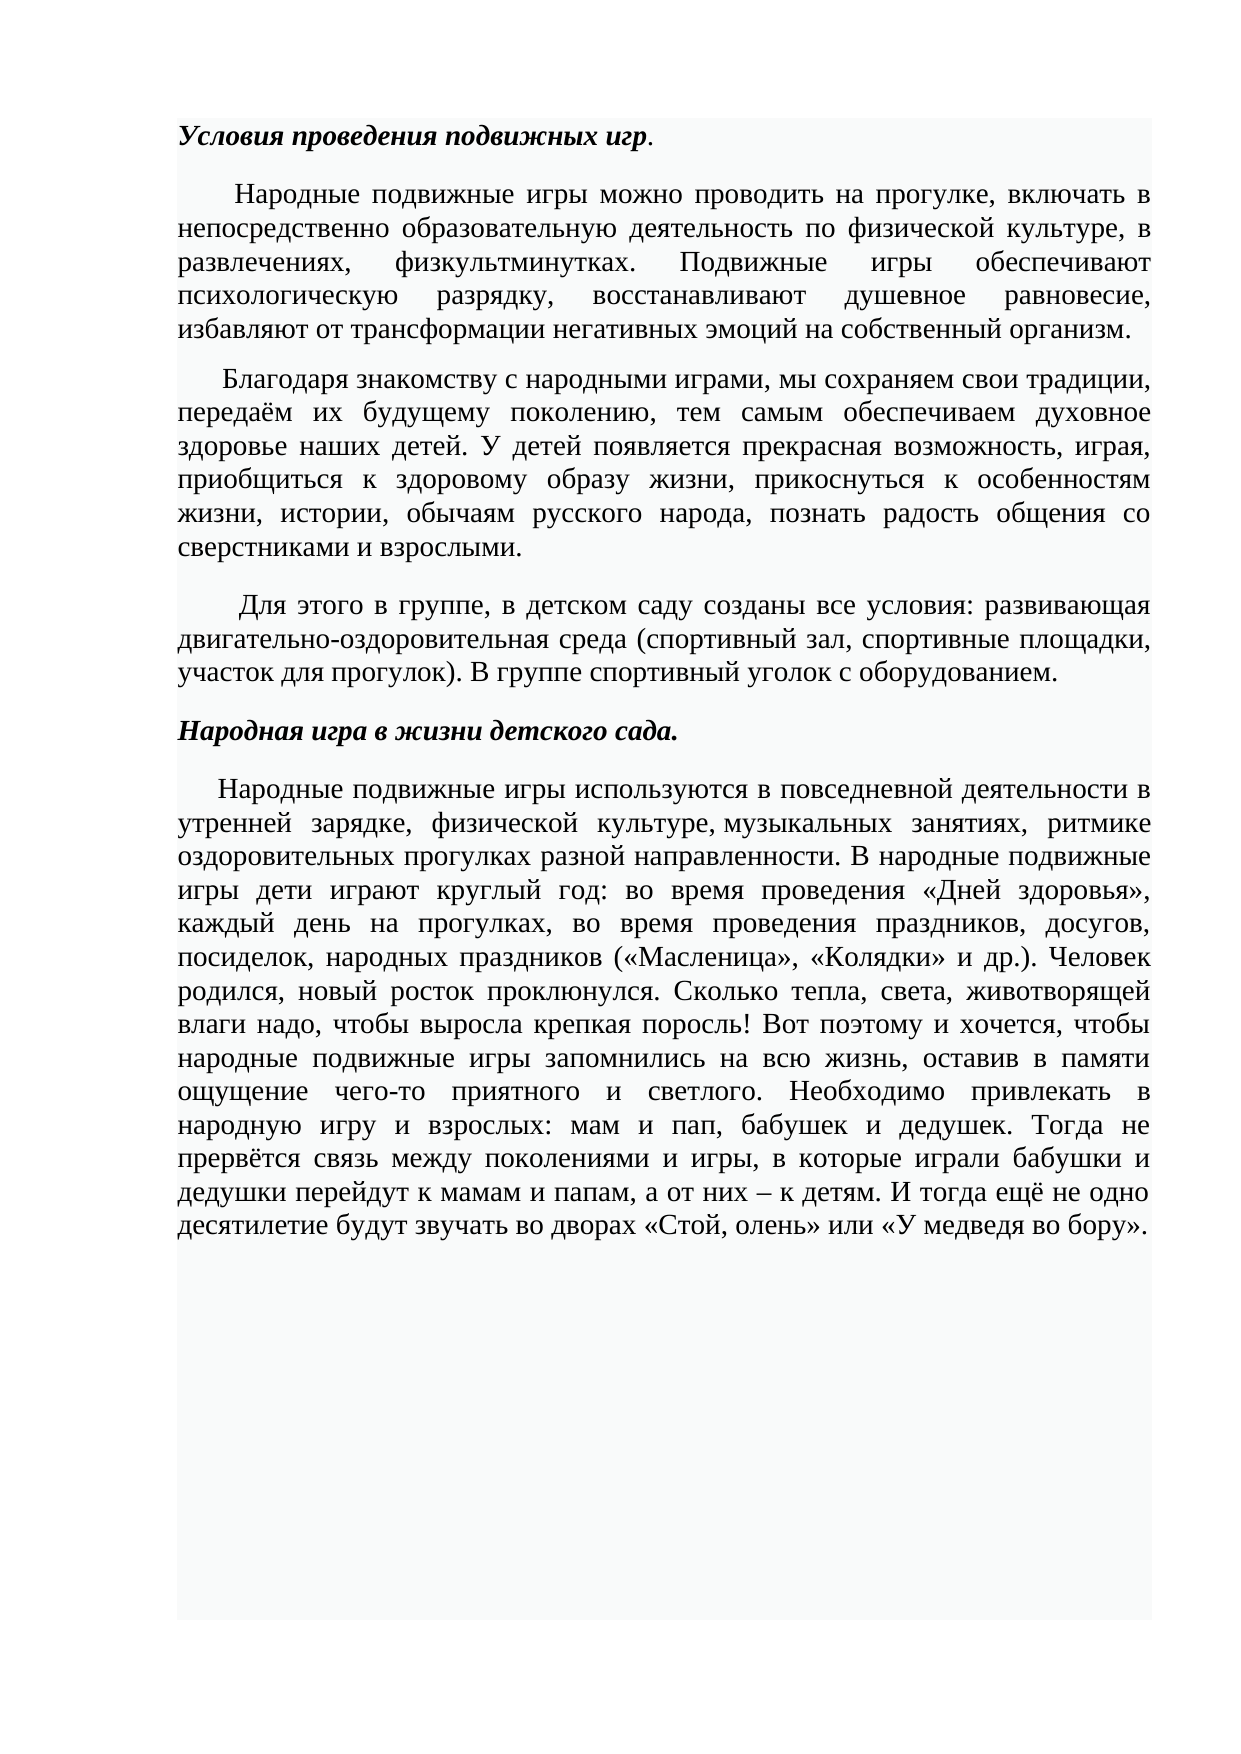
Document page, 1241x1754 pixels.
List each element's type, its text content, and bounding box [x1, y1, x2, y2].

text Благодаря знакомству с народными играми, мы сохраняем свои традиции, передаём их будущему поколению, тем самым обеспечиваем духовное здоровье наших детей. У детей появляется прекрасная возможность, играя, приобщиться к здоровому образу жизни, прикоснуться к особенностям жизни, истории, обычаям русского народа, познать радость общения со сверстниками и взрослыми. [177, 361, 1152, 562]
text Народные подвижные игры используются в повседневной деятельности в утренней зарядке, физической культуре, музыкальных занятиях, ритмике оздоровительных прогулках разной направленности. В народные подвижные игры дети играют круглый год: во время проведения «Дней здоровья», каждый день на прогулках, во время проведения праздников, досугов, посиделок, народных праздников («Масленица», «Колядки» и др.). Человек родился, новый росток проклюнулся. Сколько тепла, света, животворящей влаги надо, чтобы выросла крепкая поросль! Вот поэтому и хочется, чтобы народные подвижные игры запомнились на всю жизнь, оставив в памяти ощущение чего-то приятного и светлого. Необходимо привлекать в народную игру и взрослых: мам и пап, бабушек и дедушек. Тогда не прервётся связь между поколениями и игры, в которые играли бабушки и дедушки перейдут к мамам и папам, а от них – к детям. И тогда ещё не одно десятилетие будут звучать во дворах «Стой, олень» или «У медведя во бору». [177, 771, 1152, 1241]
text Народная игра в жизни детского сада. [177, 713, 1152, 746]
text Условия проведения подвижных игр. [177, 118, 1152, 152]
text Для этого в группе, в детском саду созданы все условия: развивающая двигательно-оздоровительная среда (спортивный зал, спортивные площадки, участок для прогулок). В группе спортивный уголок с оборудованием. [177, 587, 1152, 688]
text Народные подвижные игры можно проводить на прогулке, включать в непосредственно образовательную деятельность по физической культуре, в развлечениях, физкультминутках. Подвижные игры обеспечивают психологическую разрядку, восстанавливают душевное равновесие, избавляют от трансформации негативных эмоций на собственный организм. [177, 177, 1152, 344]
